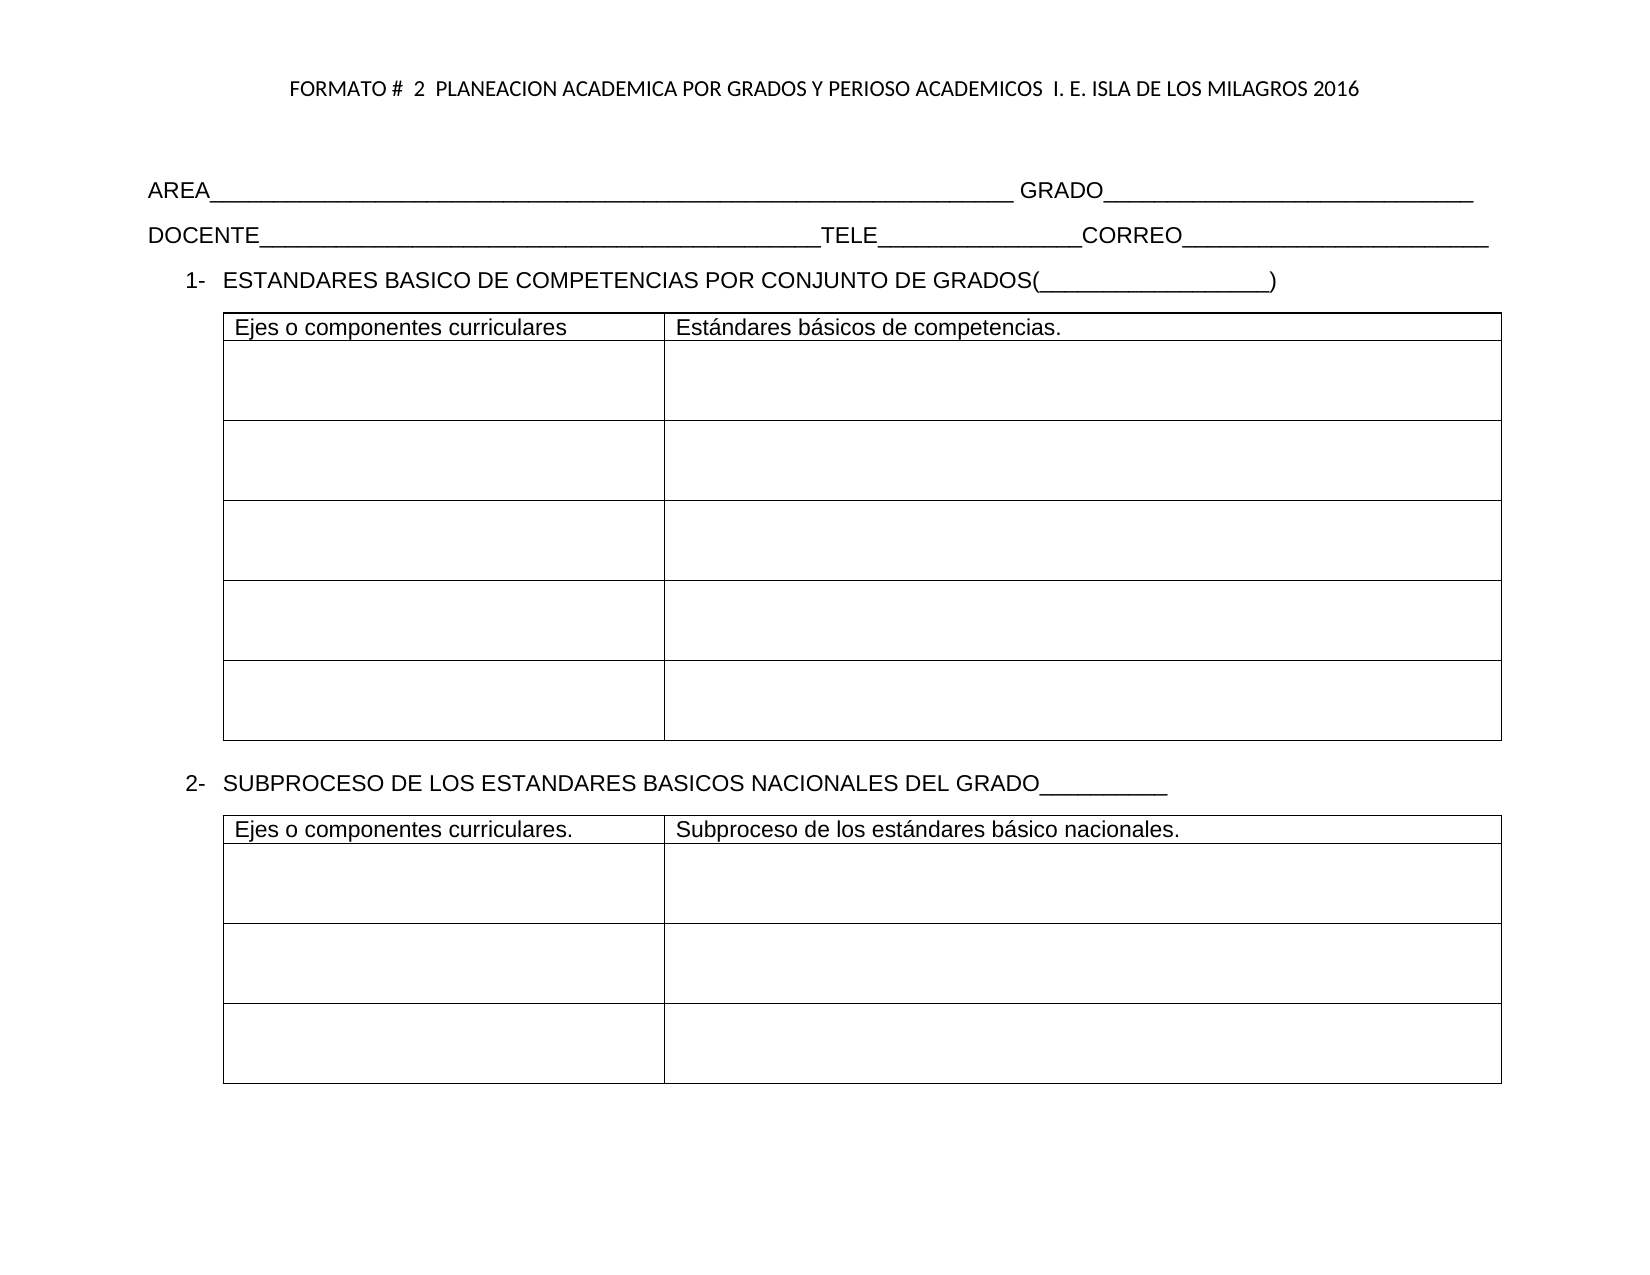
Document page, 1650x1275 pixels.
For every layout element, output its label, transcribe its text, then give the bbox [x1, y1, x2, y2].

list SUBPROCESO DE LOS ESTANDARES BASICOS NACIONALES DEL GRADO__________ [185, 770, 1502, 796]
table_cell [665, 1004, 1501, 1083]
table_cell [224, 501, 664, 580]
table_header Ejes o componentes curriculares [224, 314, 664, 340]
table_cell [224, 661, 664, 740]
table_cell [665, 341, 1501, 420]
text DOCENTE____________________________________________TELE________________CORREO________________________ [148, 222, 1502, 249]
table_cell [665, 844, 1501, 922]
table_cell [224, 844, 664, 922]
table_header Ejes o componentes curriculares. [224, 816, 664, 842]
table_cell [224, 421, 664, 500]
table_header Subproceso de los estándares básico nacionales. [665, 816, 1501, 842]
table_cell [665, 421, 1501, 500]
table_cell [665, 924, 1501, 1003]
table_cell [224, 341, 664, 420]
text AREA_______________________________________________________________ GRADO_____________________________ [148, 177, 1502, 203]
table_header Estándares básicos de competencias. [665, 314, 1501, 340]
table_cell [665, 501, 1501, 580]
table_cell [224, 1004, 664, 1083]
list ESTANDARES BASICO DE COMPETENCIAS POR CONJUNTO DE GRADOS(__________________) [185, 267, 1502, 294]
table_cell [665, 661, 1501, 740]
table_cell [665, 581, 1501, 660]
table_cell [224, 581, 664, 660]
table_cell [224, 924, 664, 1003]
